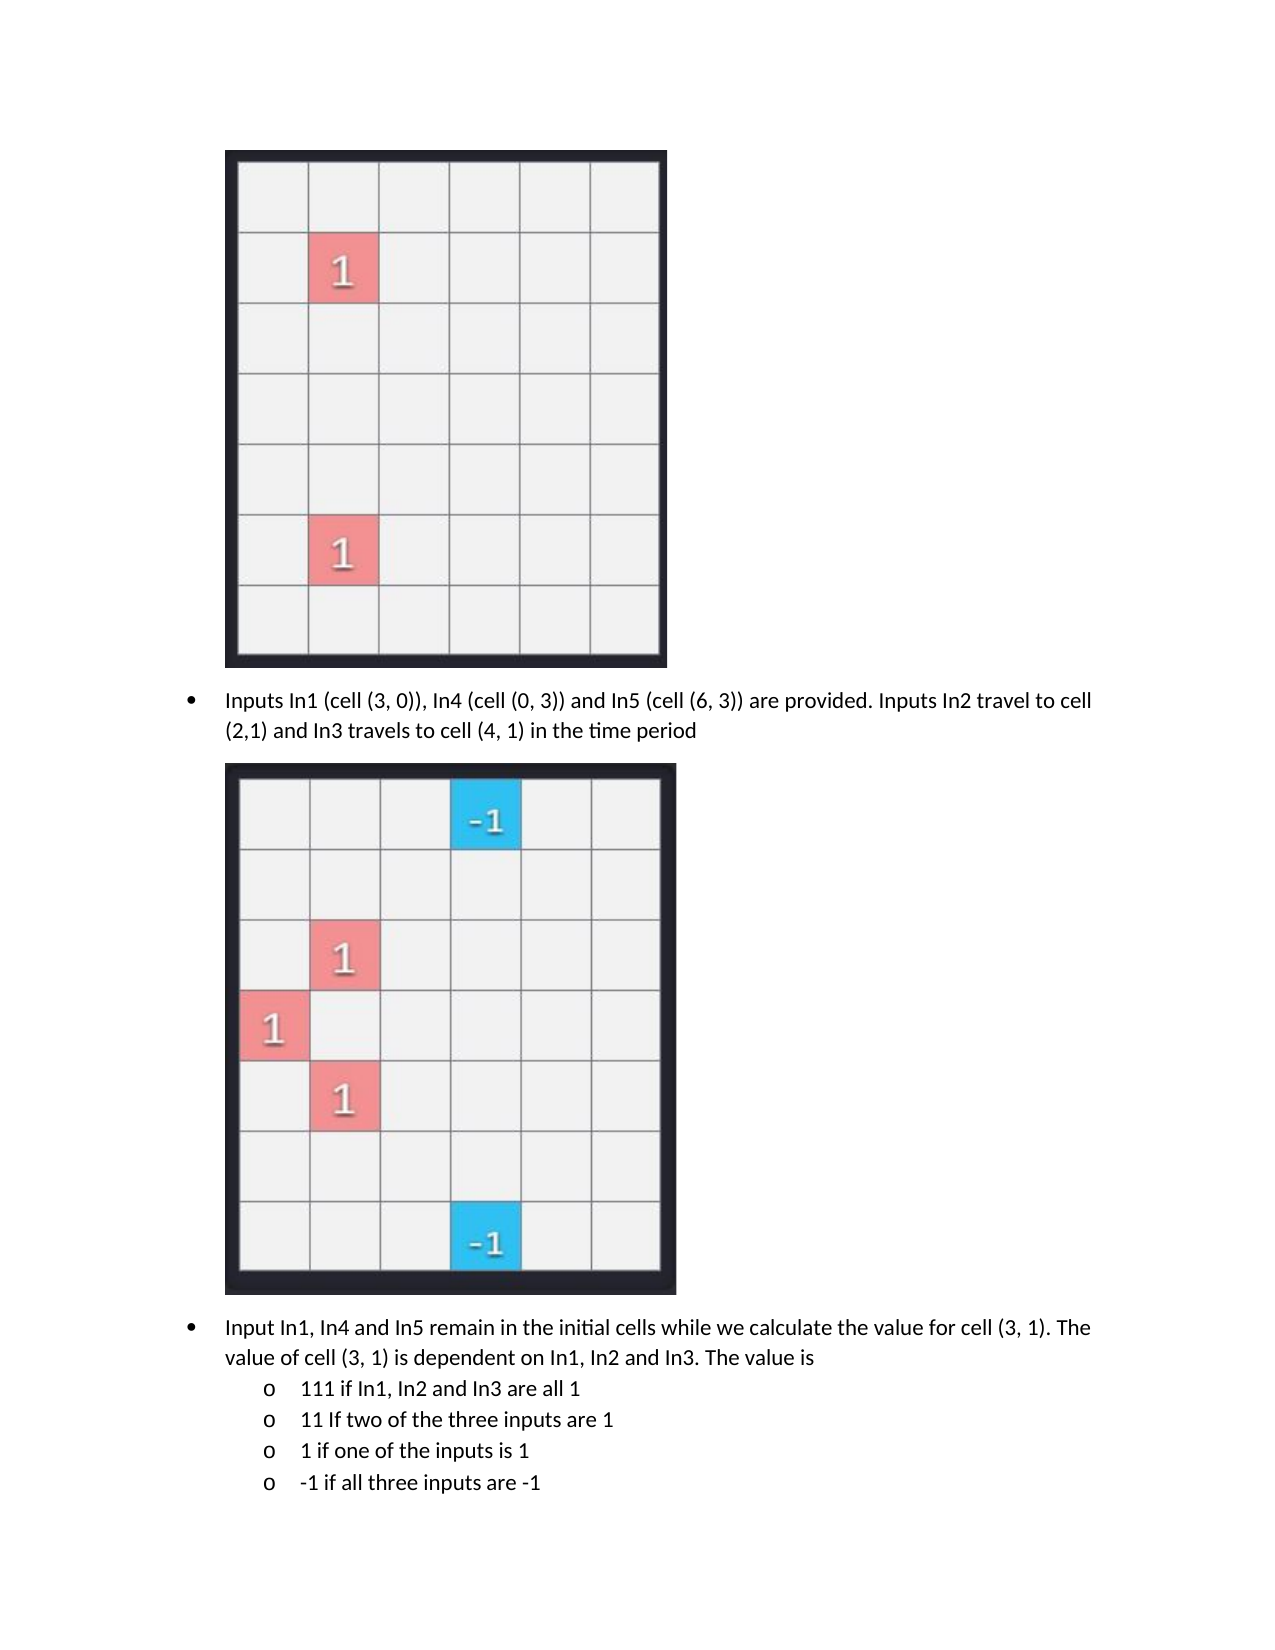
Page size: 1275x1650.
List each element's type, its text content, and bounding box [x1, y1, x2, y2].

picture [225, 763, 677, 1295]
list Inputs In1 (cell (3, 0)), In4 (cell (0, 3)) and In5 (cell (6, 3)) are provided. Inputs In2 travel to cell (2,1) and In3 travels to cell (4, 1) in the time period [187, 686, 1125, 744]
list 1 if one of the inputs is 1 [262, 1437, 1125, 1466]
list Input In1, In4 and In5 remain in the initial cells while we calculate the value for cell (3, 1). The value of cell (3, 1) is dependent on In1, In2 and In3. The value is [187, 1313, 1125, 1371]
list 111 if In1, In2 and In3 are all 1 [262, 1374, 1125, 1403]
list -1 if all three inputs are -1 [262, 1468, 1125, 1497]
list 11 If two of the three inputs are 1 [262, 1405, 1125, 1434]
picture [225, 150, 668, 668]
